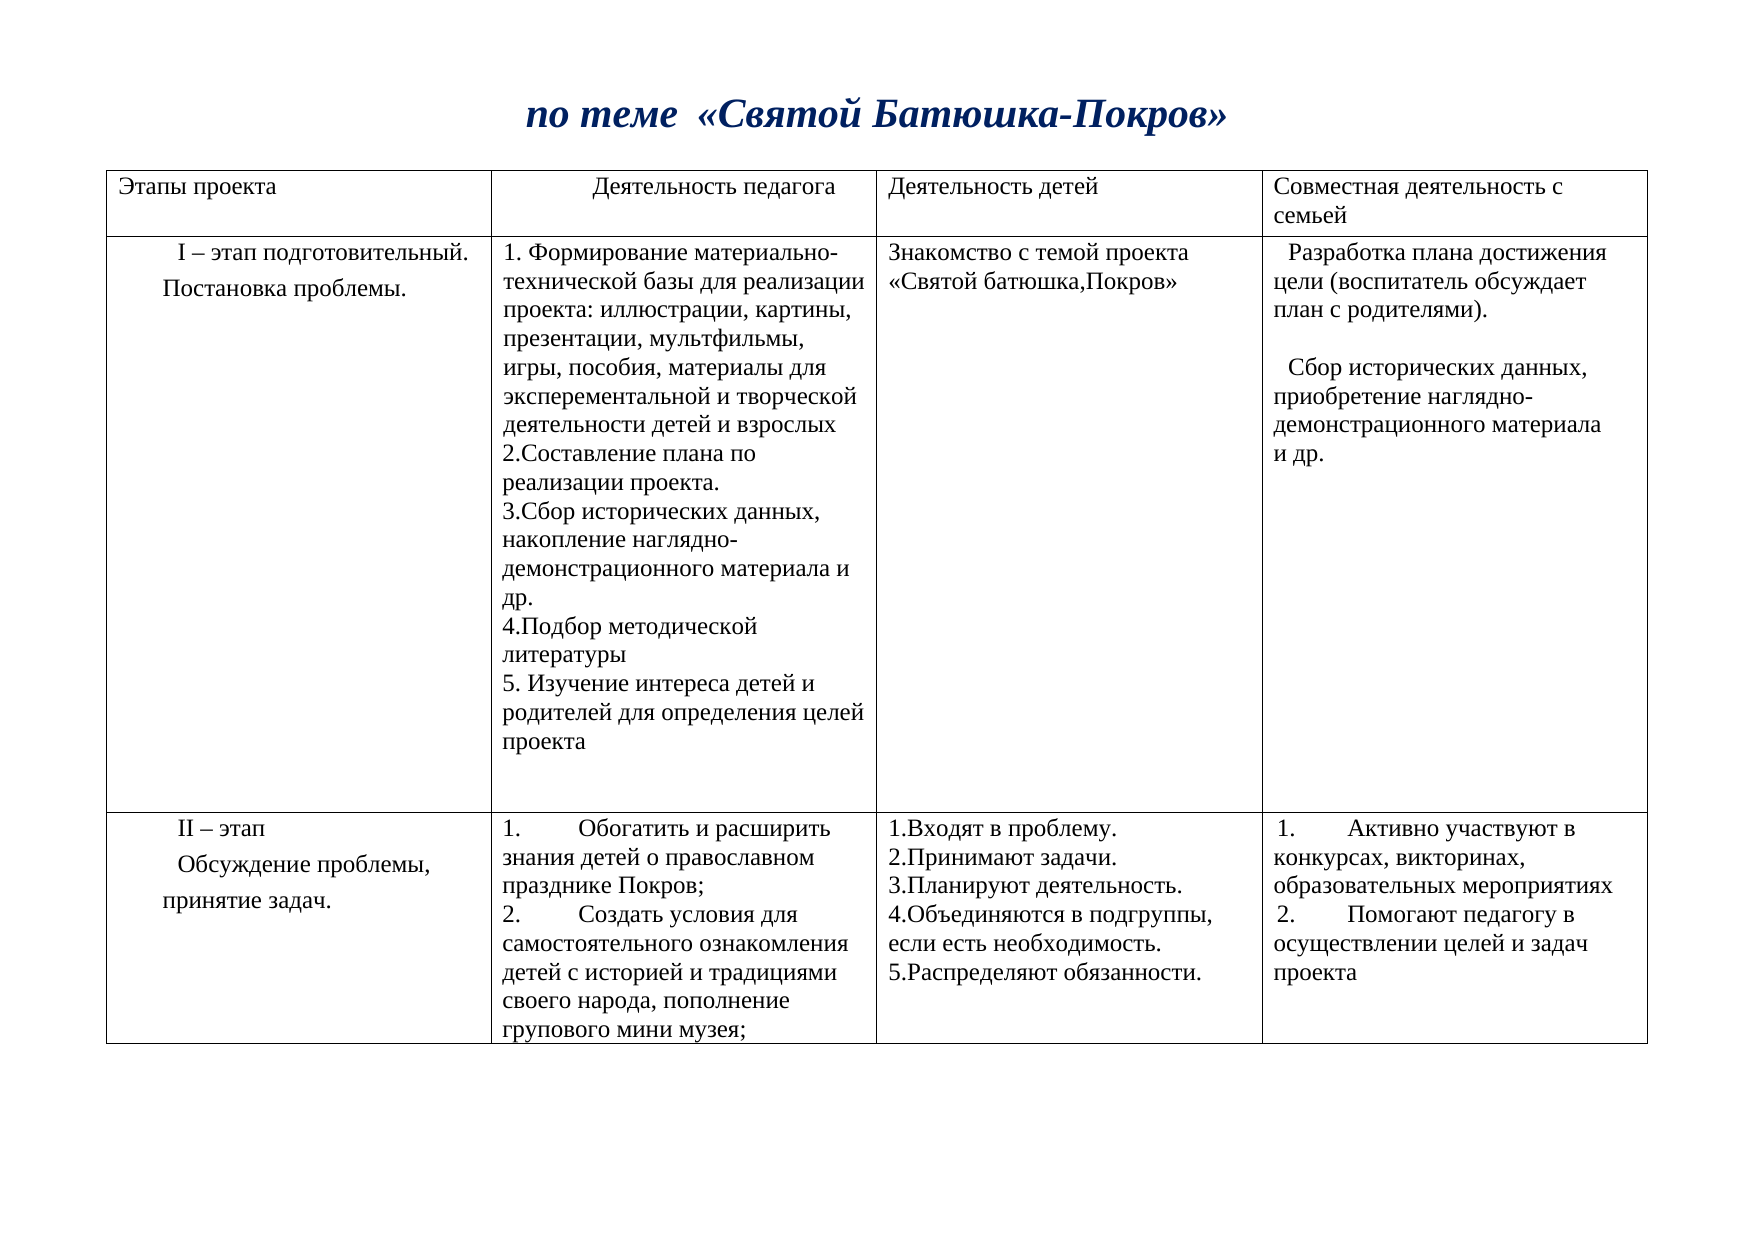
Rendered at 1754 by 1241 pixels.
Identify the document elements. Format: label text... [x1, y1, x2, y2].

text по теме «Святой Батюшка-Покров» [118, 88, 1636, 136]
table_header Деятельность детей [877, 171, 1262, 236]
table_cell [492, 813, 876, 1043]
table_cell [107, 813, 491, 1043]
table_cell Знакомство с темой проекта «Святой батюшка,Покров» [877, 237, 1262, 812]
table_cell I – этап подготовительный. Постановка проблемы. [107, 237, 491, 812]
table_cell 1. Формирование материально-технической базы для реализации проекта: иллюстрации, картины, презентации, мультфильмы, игры, пособия, материалы для эксперементальной и творческой деятельности детей и взрослых 2.Составление плана по реализации проекта. 3.Сбор исторических данных, накопление наглядно-демонстрационного материала и др. 4.Подбор методической литературы 5. Изучение интереса детей и родителей для определения целей проекта [492, 237, 876, 812]
table_header Деятельность педагога [492, 171, 876, 236]
table_header Этапы проекта [107, 171, 491, 236]
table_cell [877, 813, 1262, 1043]
table_cell Разработка плана достижения цели (воспитатель обсуждает план с родителями). Сбор исторических данных, приобретение наглядно-демонстрационного материала и др. [1263, 237, 1647, 812]
table_header Совместная деятельность с семьей [1263, 171, 1647, 236]
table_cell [1263, 813, 1647, 1043]
